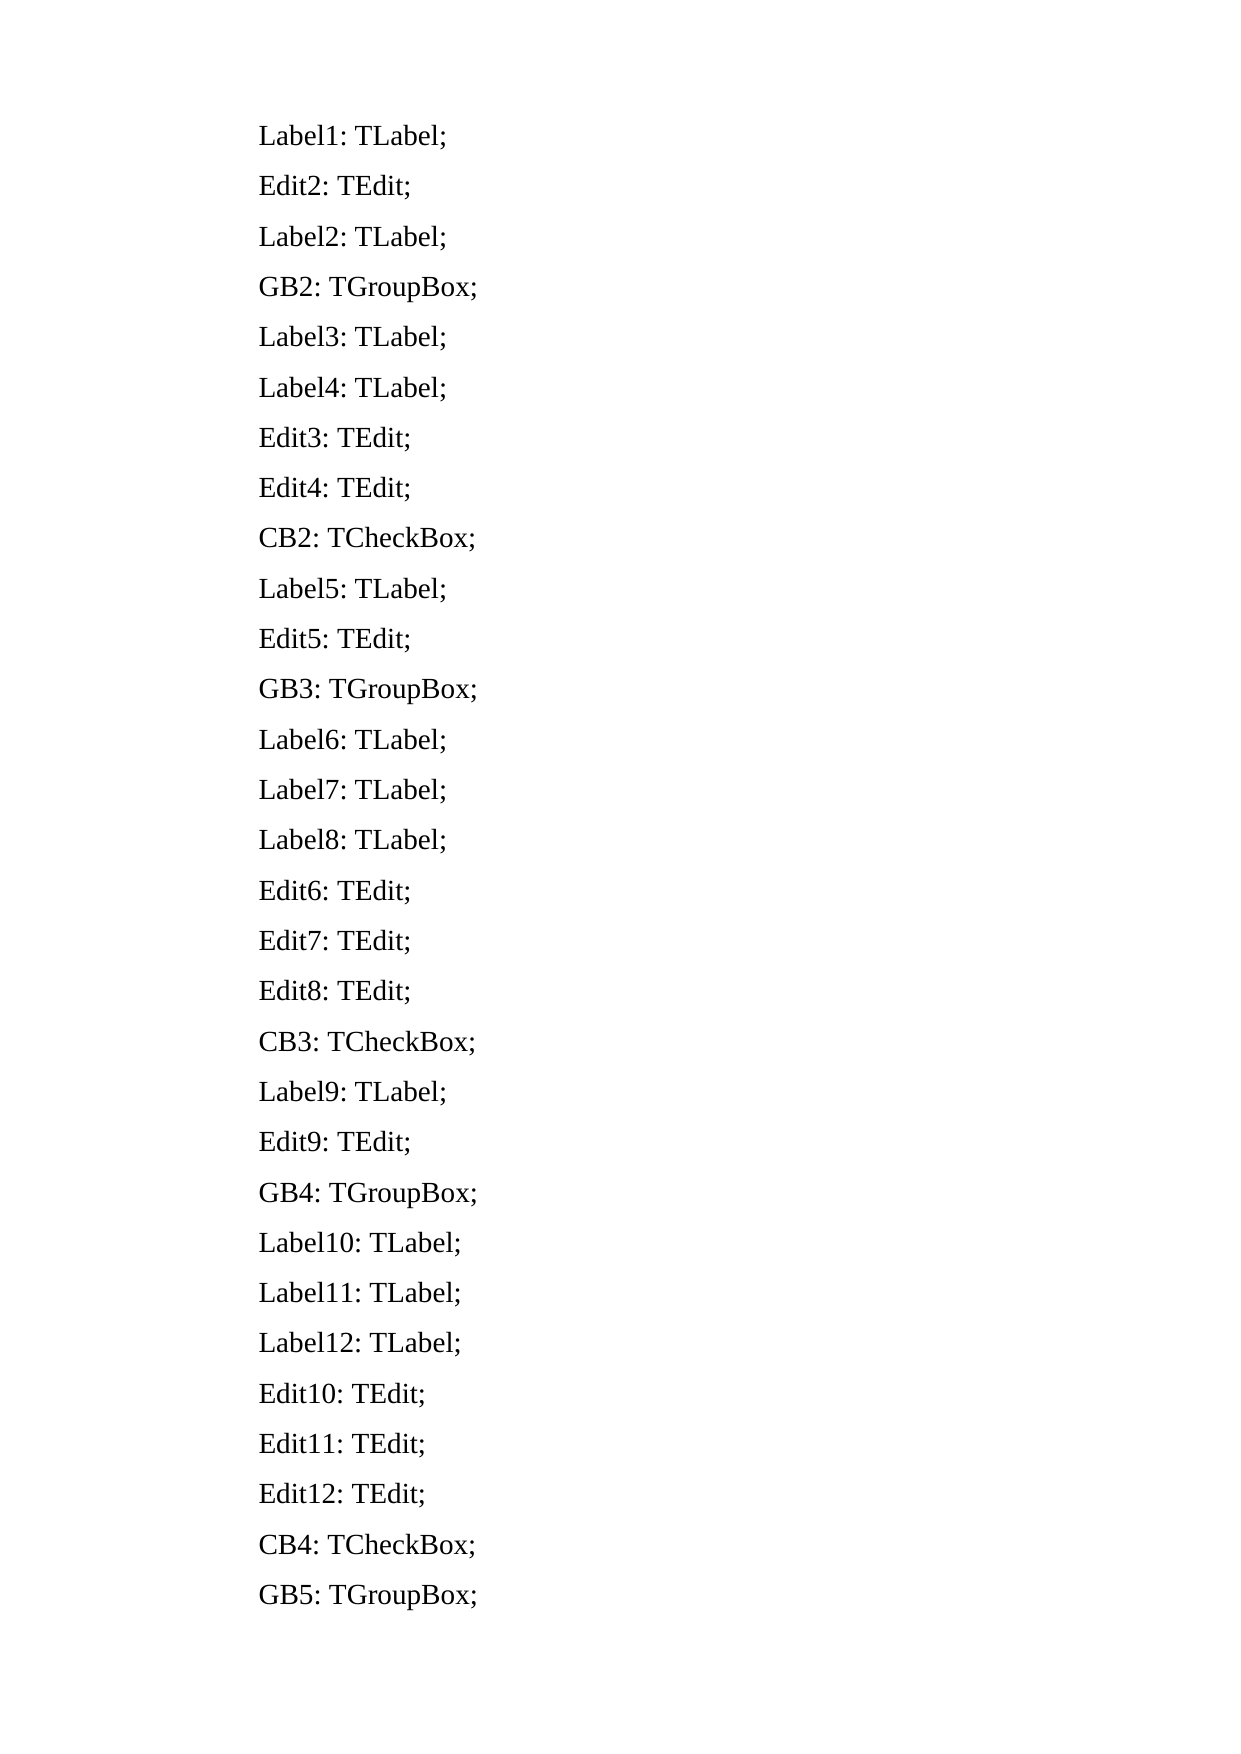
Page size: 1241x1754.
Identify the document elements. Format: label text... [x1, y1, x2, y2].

text GB3: TGroupBox; [177, 672, 1152, 705]
text Edit8: TEdit; [177, 973, 1152, 1007]
text Edit11: TEdit; [177, 1426, 1152, 1460]
text Label11: TLabel; [177, 1275, 1152, 1309]
text Label6: TLabel; [177, 722, 1152, 755]
text GB5: TGroupBox; [177, 1577, 1152, 1611]
text Edit3: TEdit; [177, 420, 1152, 453]
text Label10: TLabel; [177, 1225, 1152, 1258]
text Edit10: TEdit; [177, 1376, 1152, 1409]
text Label8: TLabel; [177, 822, 1152, 856]
text Label2: TLabel; [177, 219, 1152, 252]
text Edit7: TEdit; [177, 923, 1152, 957]
text GB2: TGroupBox; [177, 269, 1152, 303]
text CB2: TCheckBox; [177, 521, 1152, 554]
text Label9: TLabel; [177, 1074, 1152, 1108]
text Edit5: TEdit; [177, 621, 1152, 655]
text Label5: TLabel; [177, 571, 1152, 604]
text Edit4: TEdit; [177, 470, 1152, 504]
text GB4: TGroupBox; [177, 1175, 1152, 1208]
text CB4: TCheckBox; [177, 1527, 1152, 1560]
text Label12: TLabel; [177, 1326, 1152, 1359]
text CB3: TCheckBox; [177, 1024, 1152, 1057]
text Label4: TLabel; [177, 370, 1152, 403]
text Label3: TLabel; [177, 319, 1152, 353]
text Edit2: TEdit; [177, 168, 1152, 202]
text Edit12: TEdit; [177, 1477, 1152, 1510]
text Edit9: TEdit; [177, 1124, 1152, 1158]
text Label1: TLabel; [177, 118, 1152, 152]
text Label7: TLabel; [177, 772, 1152, 806]
text Edit6: TEdit; [177, 873, 1152, 906]
